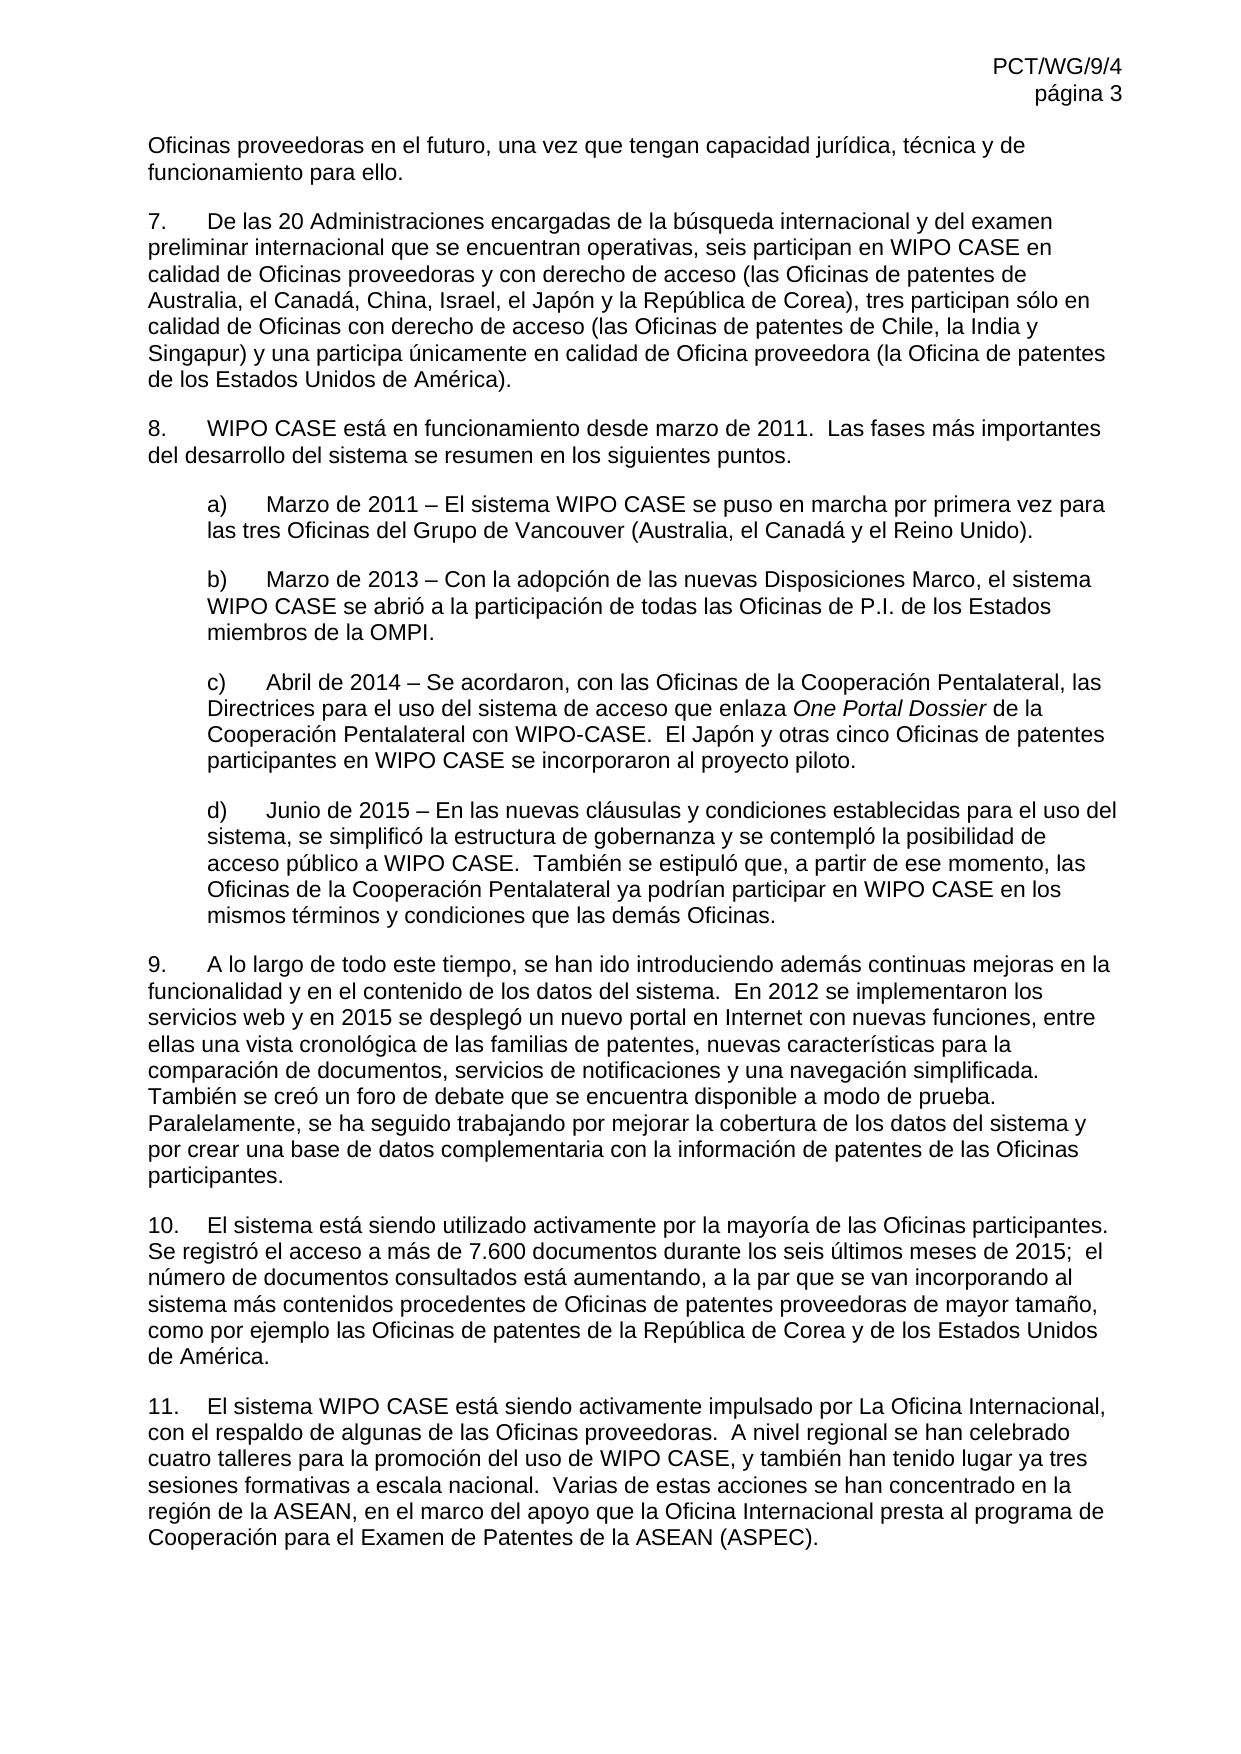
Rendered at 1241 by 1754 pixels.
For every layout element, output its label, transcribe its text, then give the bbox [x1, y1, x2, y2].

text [148, 132, 1122, 185]
text El sistema WIPO CASE está siendo activamente impulsado por La Oficina Internacional, con el respaldo de algunas de las Oficinas proveedoras. A nivel regional se han celebrado cuatro talleres para la promoción del uso de WIPO CASE, y también han tenido lugar ya tres sesiones formativas a escala nacional. Varias de estas acciones se han concentrado en la región de la ASEAN, en el marco del apoyo que la Oficina Internacional presta al programa de Cooperación para el Examen de Patentes de la ASEAN (ASPEC). [148, 1393, 1122, 1551]
list Marzo de 2011 – El sistema WIPO CASE se puso en marcha por primera vez para las tres Oficinas del Grupo de Vancouver (Australia, el Canadá y el Reino Unido). [207, 491, 1122, 543]
text A lo largo de todo este tiempo, se han ido introduciendo además continuas mejoras en la funcionalidad y en el contenido de los datos del sistema. En 2012 se implementaron los servicios web y en 2015 se desplegó un nuevo portal en Internet con nuevas funciones, entre ellas una vista cronológica de las familias de patentes, nuevas características para la comparación de documentos, servicios de notificaciones y una navegación simplificada. También se creó un foro de debate que se encuentra disponible a modo de prueba. Paralelamente, se ha seguido trabajando por mejorar la cobertura de los datos del sistema y por crear una base de datos complementaria con la información de patentes de las Oficinas participantes. [148, 951, 1122, 1189]
list Marzo de 2013 – Con la adopción de las nuevas Disposiciones Marco, el sistema WIPO CASE se abrió a la participación de todas las Oficinas de P.I. de los Estados miembros de la OMPI. [207, 566, 1122, 646]
list Junio de 2015 – En las nuevas cláusulas y condiciones establecidas para el uso del sistema, se simplificó la estructura de gobernanza y se contempló la posibilidad de acceso público a WIPO CASE. También se estipuló que, a partir de ese momento, las Oficinas de la Cooperación Pentalateral ya podrían participar en WIPO CASE en los mismos términos y condiciones que las demás Oficinas. [207, 797, 1122, 928]
list Abril de 2014 – Se acordaron, con las Oficinas de la Cooperación Pentalateral, las Directrices para el uso del sistema de acceso que enlaza One Portal Dossier de la Cooperación Pentalateral con WIPO-CASE. El Japón y otras cinco Oficinas de patentes participantes en WIPO CASE se incorporaron al proyecto piloto. [207, 668, 1122, 774]
text El sistema está siendo utilizado activamente por la mayoría de las Oficinas participantes. Se registró el acceso a más de 7.600 documentos durante los seis últimos meses de 2015; el número de documentos consultados está aumentando, a la par que se van incorporando al sistema más contenidos procedentes de Oficinas de patentes proveedoras de mayor tamaño, como por ejemplo las Oficinas de patentes de la República de Corea y de los Estados Unidos de América. [148, 1212, 1122, 1370]
text WIPO CASE está en funcionamiento desde marzo de 2011. Las fases más importantes del desarrollo del sistema se resumen en los siguientes puntos. [148, 415, 1122, 468]
text De las 20 Administraciones encargadas de la búsqueda internacional y del examen preliminar internacional que se encuentran operativas, seis participan en WIPO CASE en calidad de Oficinas proveedoras y con derecho de acceso (las Oficinas de patentes de Australia, el Canadá, China, Israel, el Japón y la República de Corea), tres participan sólo en calidad de Oficinas con derecho de acceso (las Oficinas de patentes de Chile, la India y Singapur) y una participa únicamente en calidad de Oficina proveedora (la Oficina de patentes de los Estados Unidos de América). [148, 208, 1122, 392]
